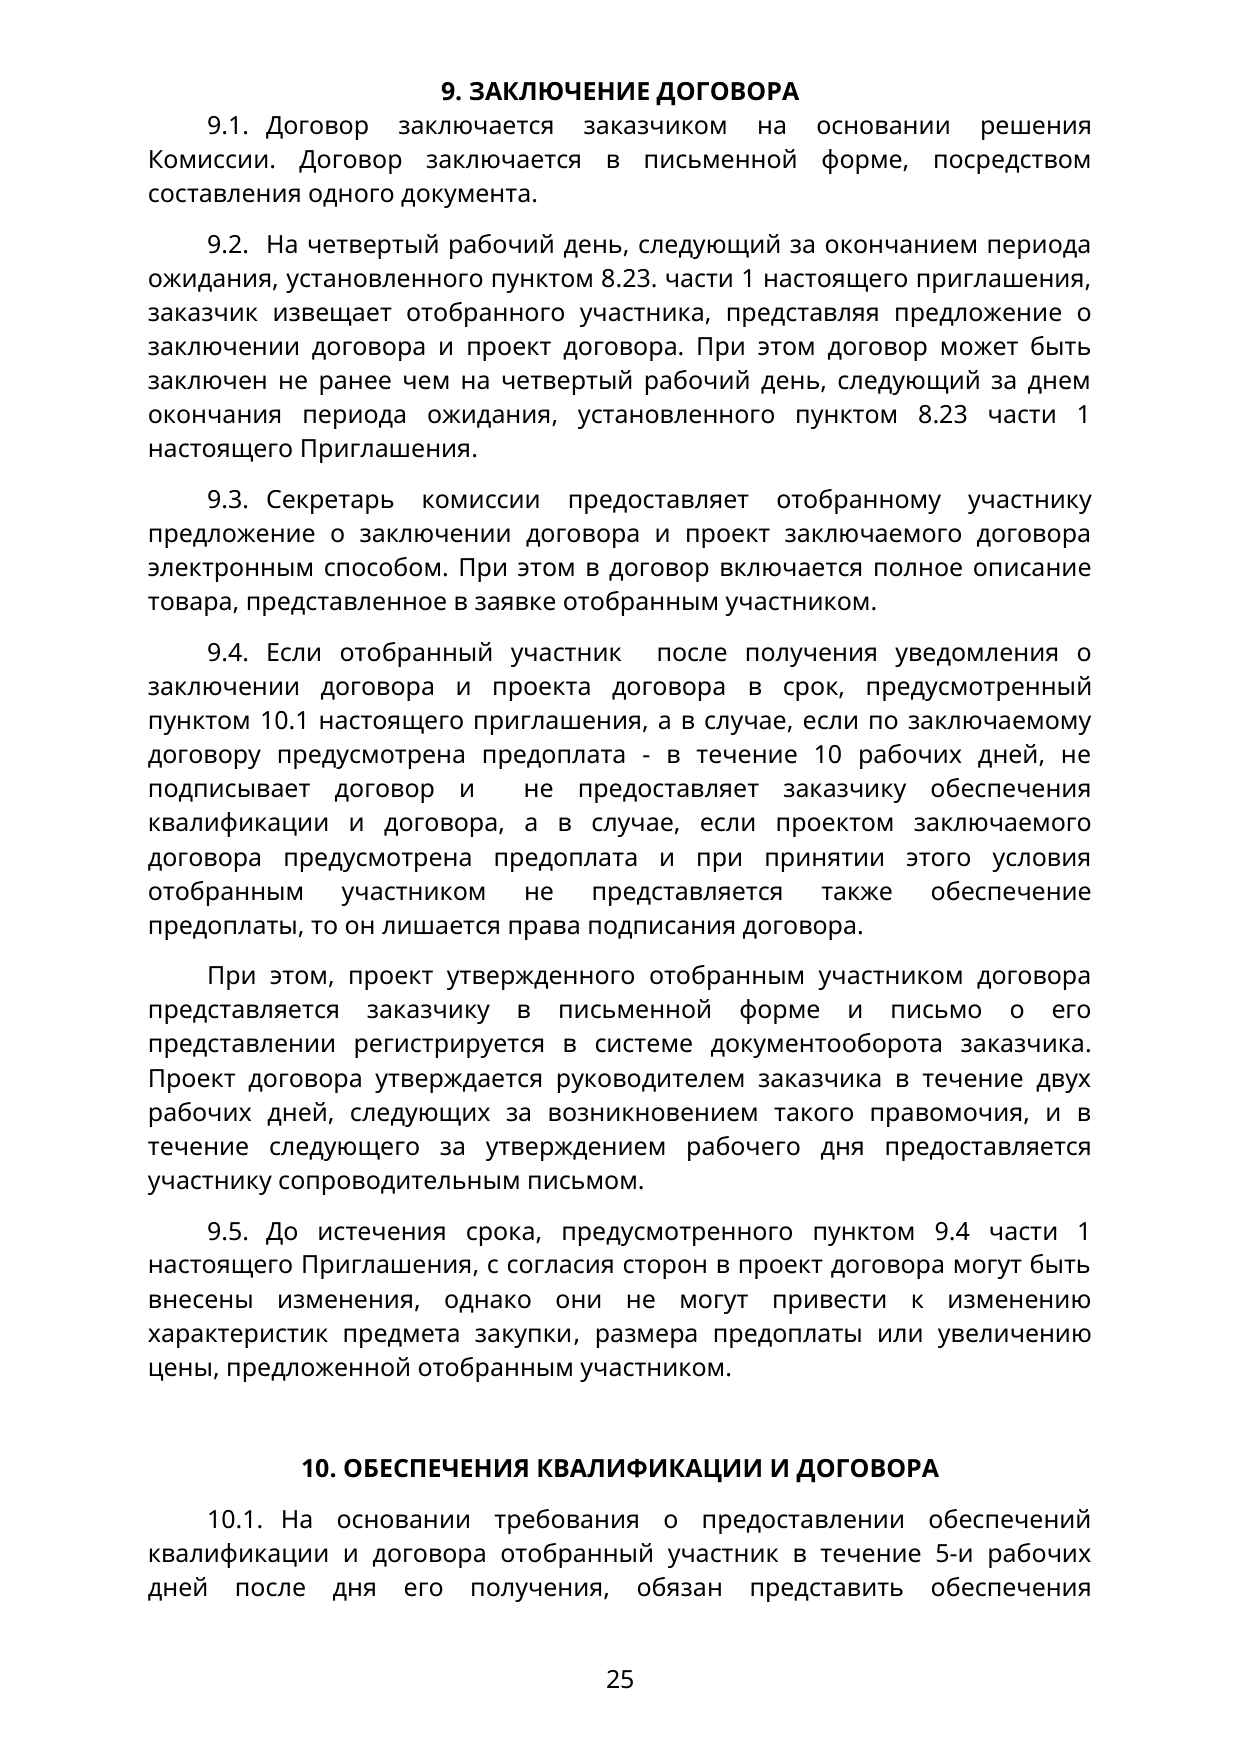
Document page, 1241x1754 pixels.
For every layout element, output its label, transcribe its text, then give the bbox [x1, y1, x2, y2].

text При этом, проект утвержденного отобранным участником договора представляется заказчику в письменной форме и письмо о его представлении регистрируется в системе документооборота заказчика. Проект договора утверждается руководителем заказчика в течение двух рабочих дней, следующих за возникновением такого правомочия, и в течение следующего за утверждением рабочего дня предоставляется участнику сопроводительным письмом. [148, 958, 1092, 1196]
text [148, 1502, 1092, 1604]
text 9.1. Договор заключается заказчиком на основании решения Комиссии. Договор заключается в письменной форме, посредством составления одного документа. [148, 108, 1092, 210]
text 9.2. На четвертый рабочий день, следующий за окончанием периода ожидания, установленного пунктом 8.23. части 1 настоящего приглашения, заказчик извещает отобранного участника, представляя предложение о заключении договора и проект договора. При этом договор может быть заключен не ранее чем на четвертый рабочий день, следующий за днем окончания периода ожидания, установленного пунктом 8.23 части 1 настоящего Приглашения. [148, 227, 1092, 465]
text 9.3. Секретарь комиссии предоставляет отобранному участнику предложение о заключении договора и проект заключаемого договора электронным способом. При этом в договор включается полное описание товара, представленное в заявке отобранным участником. [148, 482, 1092, 618]
text 10. ОБЕСПЕЧЕНИЯ КВАЛИФИКАЦИИ И ДОГОВОРА [148, 1451, 1092, 1485]
text 9.4. Если отобранный участник после получения уведомления о заключении договора и проекта договора в срок, предусмотренный пунктом 10.1 настоящего приглашения, а в случае, если по заключаемому договору предусмотрена предоплата - в течение 10 рабочих дней, не подписывает договор и не предоставляет заказчику обеспечения квалификации и договора, а в случае, если проектом заключаемого договора предусмотрена предоплата и при принятии этого условия отобранным участником не представляется также обеспечение предоплаты, то он лишается права подписания договора. [148, 635, 1092, 941]
text 9.5. До истечения срока, предусмотренного пунктом 9.4 части 1 настоящего Приглашения, с согласия сторон в проект договора могут быть внесены изменения, однако они не могут привести к изменению характеристик предмета закупки, размера предоплаты или увеличению цены, предложенной отобранным участником. [148, 1213, 1092, 1383]
text 9. ЗАКЛЮЧЕНИЕ ДОГОВОРА [148, 74, 1092, 108]
